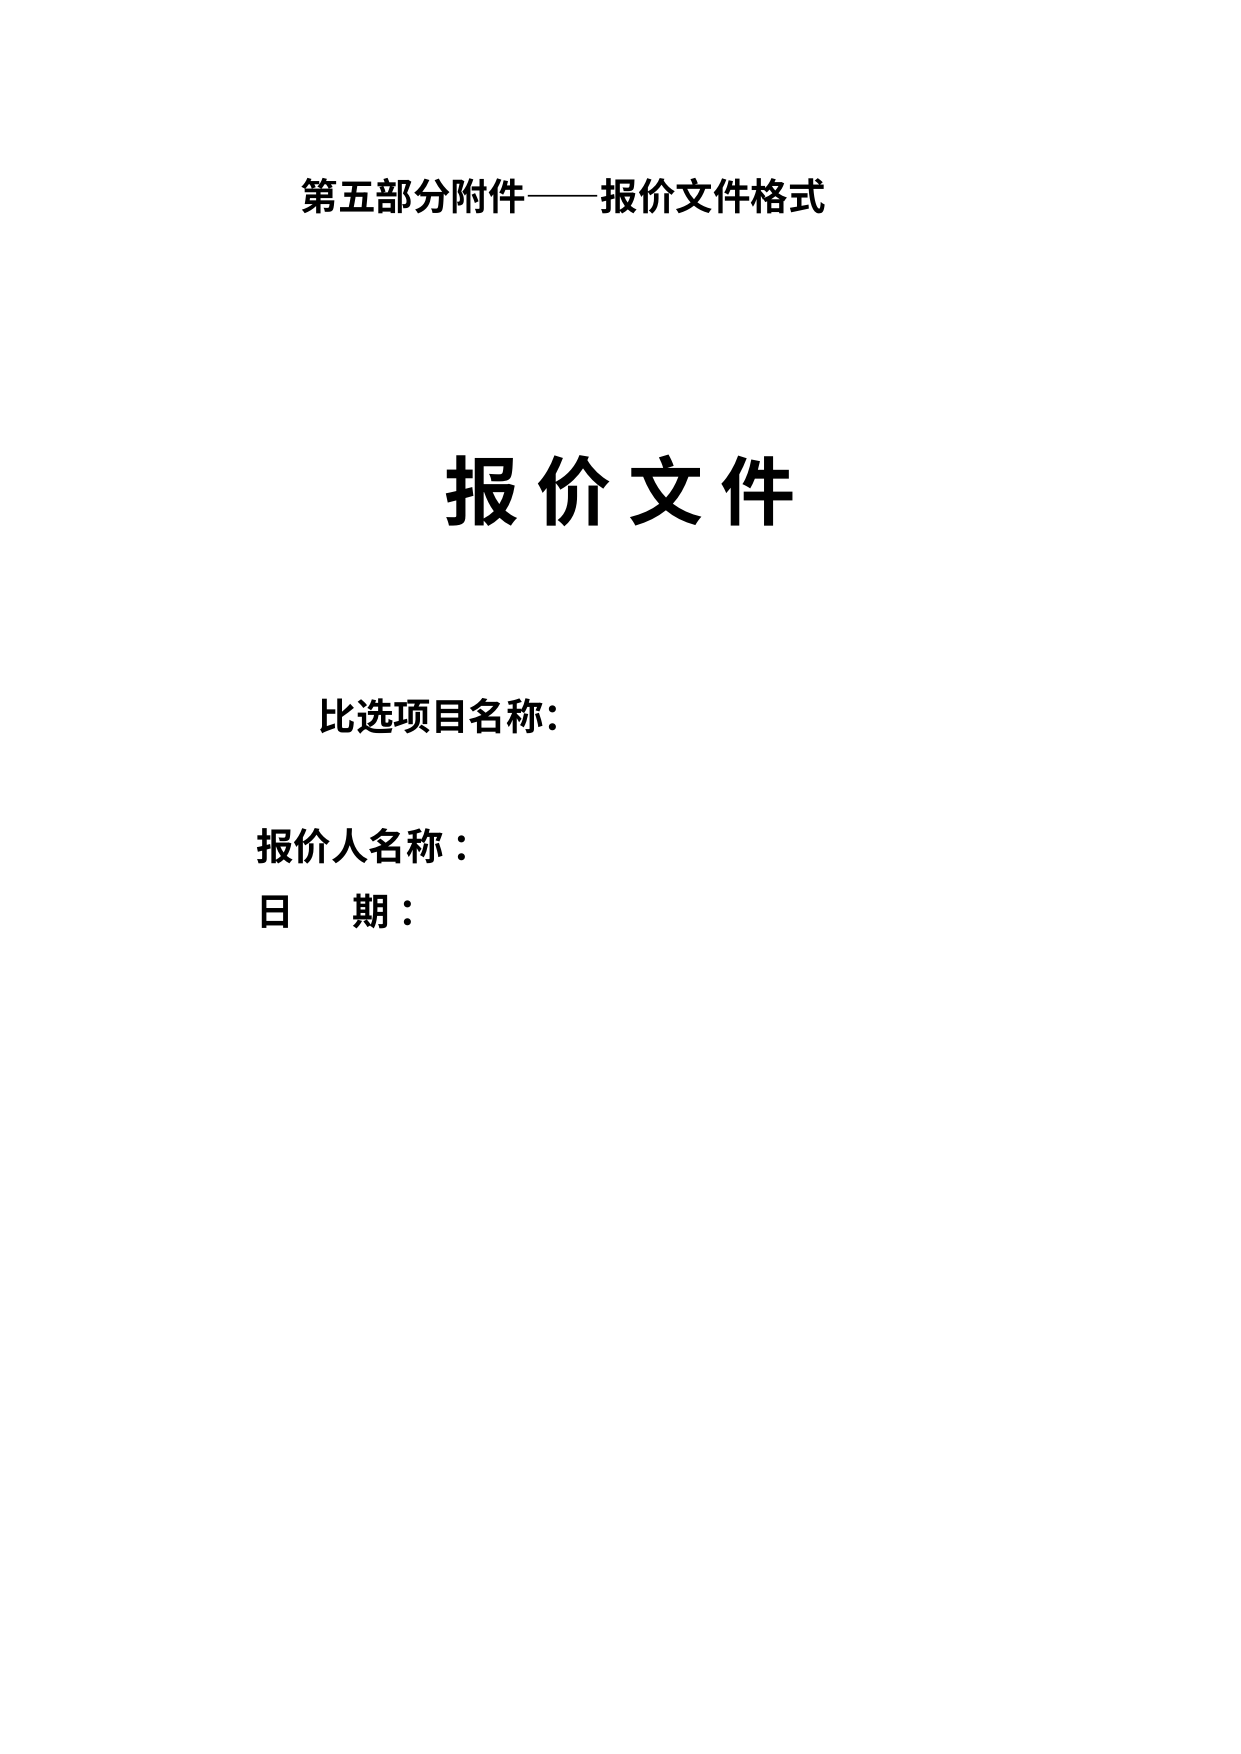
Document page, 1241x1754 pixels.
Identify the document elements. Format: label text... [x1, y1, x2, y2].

text 报 价 文 件 [187, 422, 1053, 552]
text 报价人名称 ： [187, 812, 1053, 877]
text 日 期 ： [187, 877, 1053, 942]
text 第五部分附件——报价文件格式 [187, 162, 1053, 227]
text 比选项目名称： [187, 682, 1053, 747]
